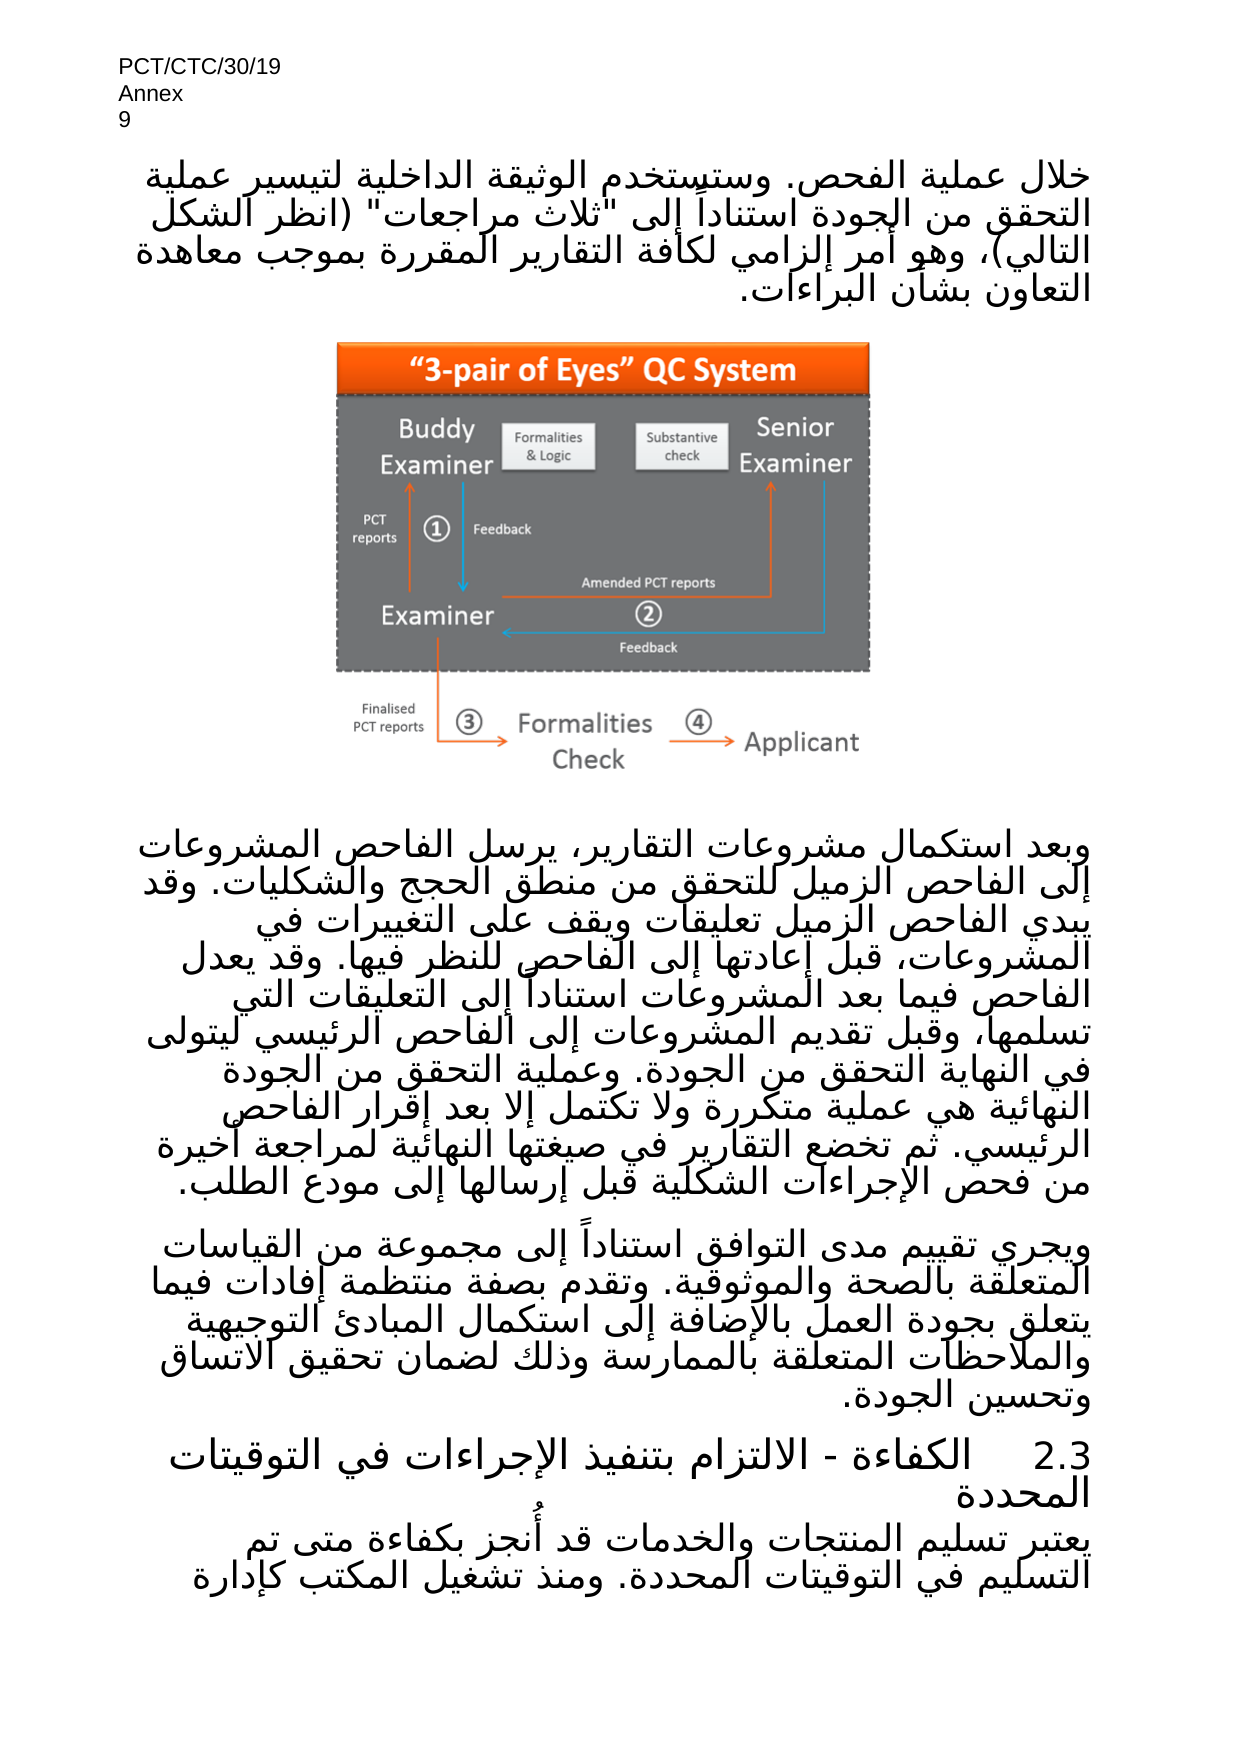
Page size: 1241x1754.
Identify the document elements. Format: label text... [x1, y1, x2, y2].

list وبعد استكمال مشروعات التقارير، يرسل الفاحص المشروعات إلى الفاحص الزميل للتحقق من منطق الحجج والشكليات. وقد يبدي الفاحص الزميل تعليقات ويقف على التغييرات في المشروعات، قبل إعادتها إلى الفاحص للنظر فيها. وقد يعدل الفاحص فيما بعد المشروعات استناداً إلى التعليقات التي تسلمها، وقبل تقديم المشروعات إلى الفاحص الرئيسي ليتولى في النهاية التحقق من الجودة. وعملية التحقق من الجودة النهائية هي عملية متكررة ولا تكتمل إلا بعد إقرار الفاحص الرئيسي. ثم تخضع التقارير في صيغتها النهائية لمراجعة أخيرة من فحص الإجراءات الشكلية قبل إرسالها إلى مودع الطلب. [118, 827, 1092, 1202]
picture [332, 333, 878, 795]
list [118, 158, 1092, 308]
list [118, 1521, 1092, 1596]
text 2.3 الكفاءة - الالتزام بتنفيذ الإجراءات في التوقيتات المحددة [118, 1440, 1092, 1515]
list ويجري تقييم مدى التوافق استناداً إلى مجموعة من القياسات المتعلقة بالصحة والموثوقية. وتقدم بصفة منتظمة إفادات فيما يتعلق بجودة العمل بالإضافة إلى استكمال المبادئ التوجيهية والملاحظات المتعلقة بالممارسة وذلك لضمان تحقيق الاتساق وتحسين الجودة. [118, 1227, 1092, 1415]
